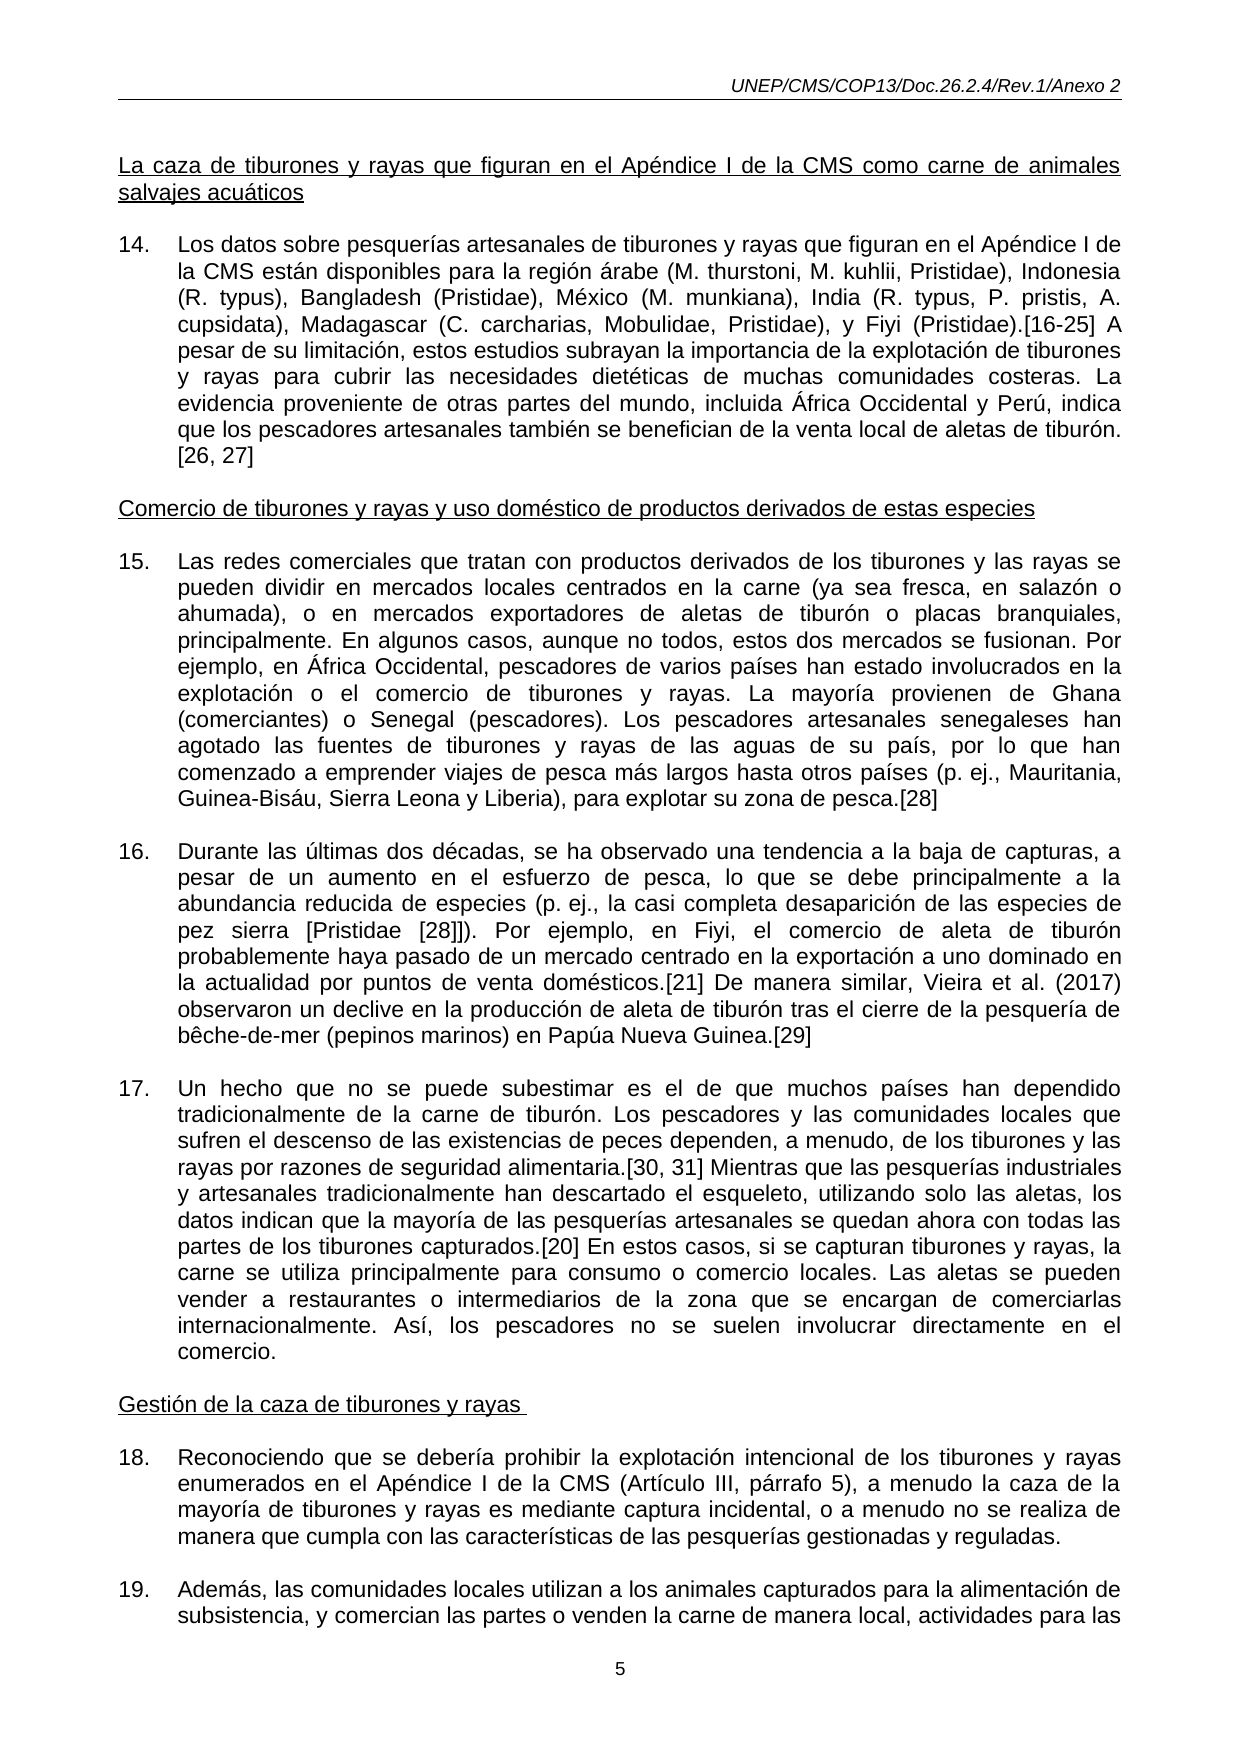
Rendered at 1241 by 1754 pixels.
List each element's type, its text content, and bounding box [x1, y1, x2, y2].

text Las redes comerciales que tratan con productos derivados de los tiburones y las rayas se pueden dividir en mercados locales centrados en la carne (ya sea fresca, en salazón o ahumada), o en mercados exportadores de aletas de tiburón o placas branquiales, principalmente. En algunos casos, aunque no todos, estos dos mercados se fusionan. Por ejemplo, en África Occidental, pescadores de varios países han estado involucrados en la explotación o el comercio de tiburones y rayas. La mayoría provienen de Ghana (comerciantes) o Senegal (pescadores). Los pescadores artesanales senegaleses han agotado las fuentes de tiburones y rayas de las aguas de su país, por lo que han comenzado a emprender viajes de pesca más largos hasta otros países (p. ej., Mauritania, Guinea-Bisáu, Sierra Leona y Liberia), para explotar su zona de pesca.[28] [118, 548, 1122, 811]
text La caza de tiburones y rayas que figuran en el Apéndice I de la CMS como carne de animales salvajes acuáticos [118, 152, 1122, 205]
text Gestión de la caza de tiburones y rayas [118, 1391, 1122, 1417]
text Durante las últimas dos décadas, se ha observado una tendencia a la baja de capturas, a pesar de un aumento en el esfuerzo de pesca, lo que se debe principalmente a la abundancia reducida de especies (p. ej., la casi completa desaparición de las especies de pez sierra [Pristidae [28]]). Por ejemplo, en Fiyi, el comercio de aleta de tiburón probablemente haya pasado de un mercado centrado en la exportación a uno dominado en la actualidad por puntos de venta domésticos.[21] De manera similar, Vieira et al. (2017) observaron un declive en la producción de aleta de tiburón tras el cierre de la pesquería de bêche-de-mer (pepinos marinos) en Papúa Nueva Guinea.[29] [118, 838, 1122, 1048]
text Los datos sobre pesquerías artesanales de tiburones y rayas que figuran en el Apéndice I de la CMS están disponibles para la región árabe (M. thurstoni, M. kuhlii, Pristidae), Indonesia (R. typus), Bangladesh (Pristidae), México (M. munkiana), India (R. typus, P. pristis, A. cupsidata), Madagascar (C. carcharias, Mobulidae, Pristidae), y Fiyi (Pristidae).[16-25] A pesar de su limitación, estos estudios subrayan la importancia de la explotación de tiburones y rayas para cubrir las necesidades dietéticas de muchas comunidades costeras. La evidencia proveniente de otras partes del mundo, incluida África Occidental y Perú, indica que los pescadores artesanales también se benefician de la venta local de aletas de tiburón.[26, 27] [118, 231, 1122, 469]
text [118, 1576, 1122, 1628]
text Comercio de tiburones y rayas y uso doméstico de productos derivados de estas especies [118, 495, 1122, 521]
text Un hecho que no se puede subestimar es el de que muchos países han dependido tradicionalmente de la carne de tiburón. Los pescadores y las comunidades locales que sufren el descenso de las existencias de peces dependen, a menudo, de los tiburones y las rayas por razones de seguridad alimentaria.[30, 31] Mientras que las pesquerías industriales y artesanales tradicionalmente han descartado el esqueleto, utilizando solo las aletas, los datos indican que la mayoría de las pesquerías artesanales se quedan ahora con todas las partes de los tiburones capturados.[20] En estos casos, si se capturan tiburones y rayas, la carne se utiliza principalmente para consumo o comercio locales. Las aletas se pueden vender a restaurantes o intermediarios de la zona que se encargan de comerciarlas internacionalmente. Así, los pescadores no se suelen involucrar directamente en el comercio. [118, 1075, 1122, 1365]
text Reconociendo que se debería prohibir la explotación intencional de los tiburones y rayas enumerados en el Apéndice I de la CMS (Artículo III, párrafo 5), a menudo la caza de la mayoría de tiburones y rayas es mediante captura incidental, o a menudo no se realiza de manera que cumpla con las características de las pesquerías gestionadas y reguladas. [118, 1444, 1122, 1549]
